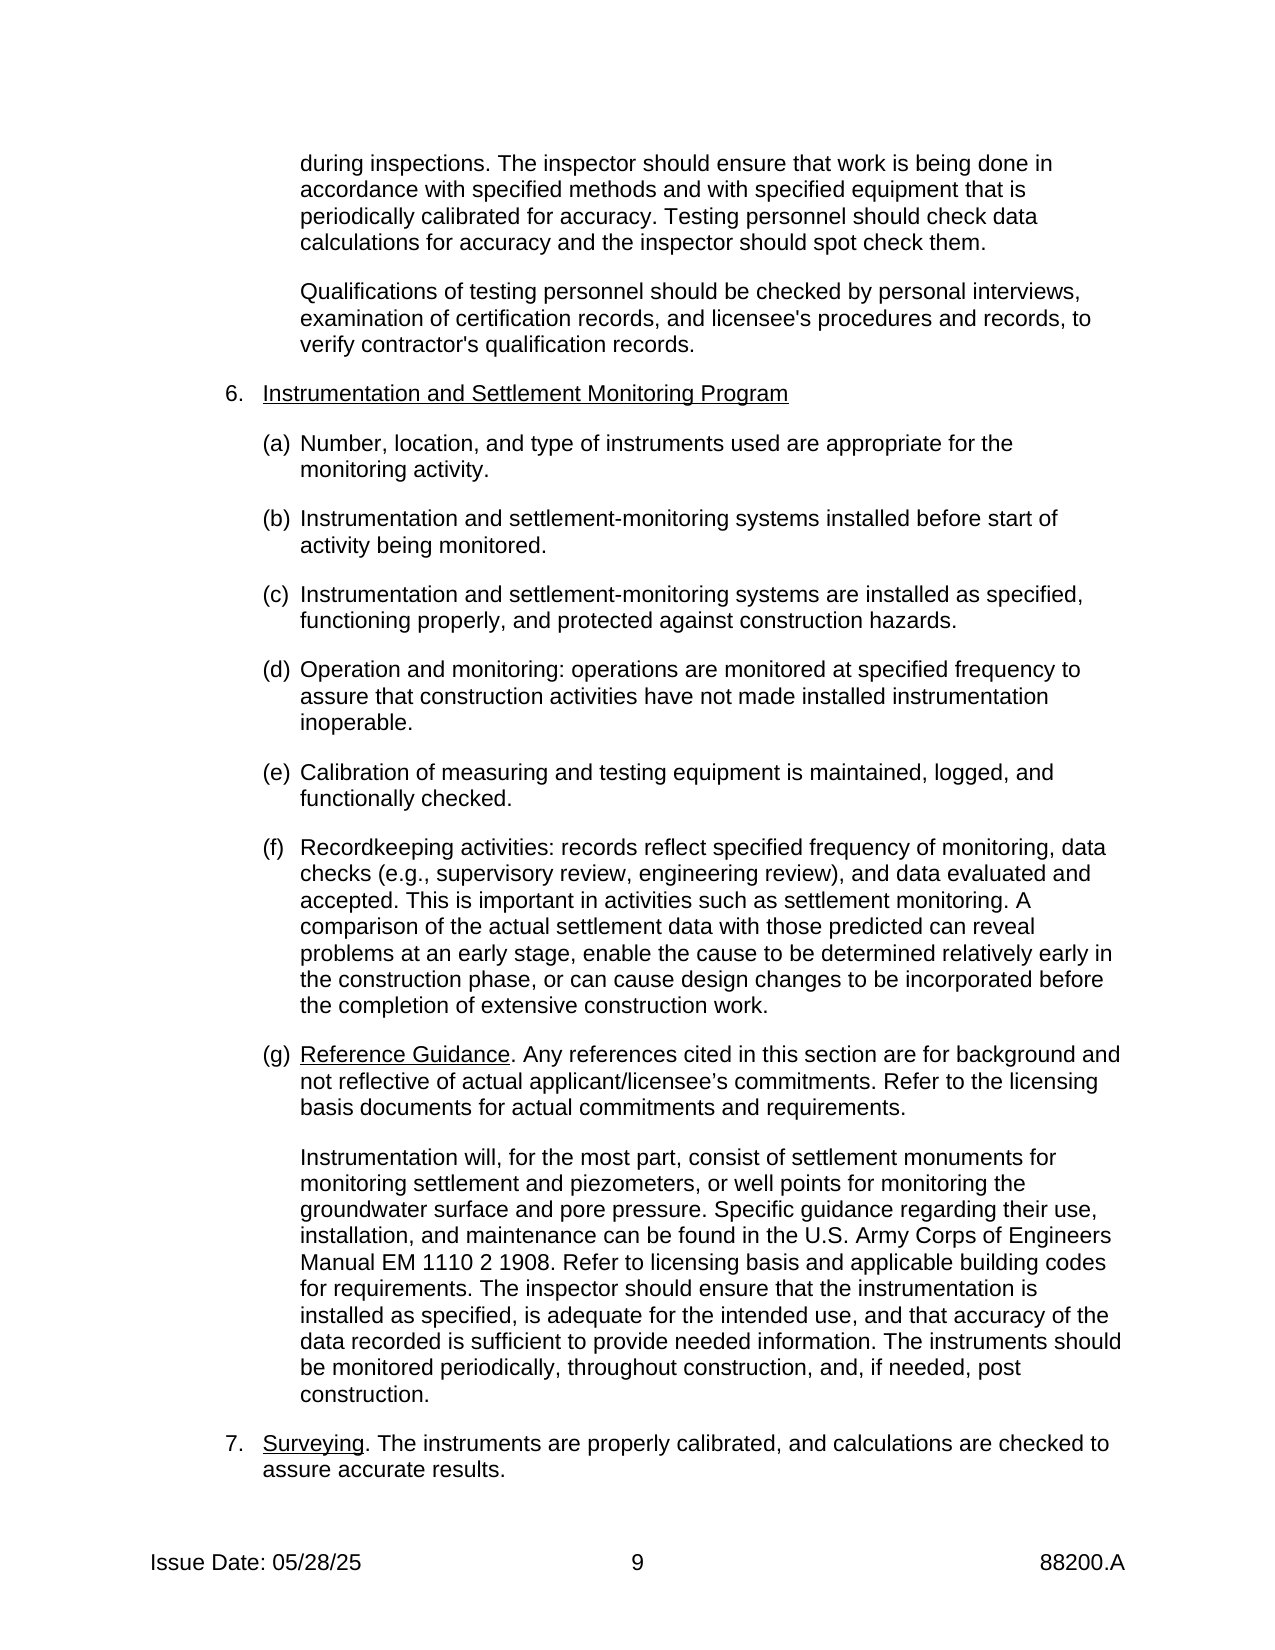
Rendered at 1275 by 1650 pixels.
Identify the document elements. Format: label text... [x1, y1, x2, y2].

list Instrumentation and settlement-monitoring systems installed before start of activity being monitored. [262, 505, 1125, 558]
list Recordkeeping activities: records reflect specified frequency of monitoring, data checks (e.g., supervisory review, engineering review), and data evaluated and accepted. This is important in activities such as settlement monitoring. A comparison of the actual settlement data with those predicted can reveal problems at an early stage, enable the cause to be determined relatively early in the construction phase, or can cause design changes to be incorporated before the completion of extensive construction work. [262, 834, 1125, 1018]
list Instrumentation and Settlement Monitoring Program [225, 380, 1125, 407]
text Qualifications of testing personnel should be checked by personal interviews, examination of certification records, and licensee's procedures and records, to verify contractor's qualification records. [300, 278, 1125, 357]
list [262, 150, 1125, 255]
list Operation and monitoring: operations are monitored at specified frequency to assure that construction activities have not made installed instrumentation inoperable. [262, 656, 1125, 736]
text Instrumentation will, for the most part, consist of settlement monuments for monitoring settlement and piezometers, or well points for monitoring the groundwater surface and pore pressure. Specific guidance regarding their use, installation, and maintenance can be found in the U.S. Army Corps of Engineers Manual EM 1110 2 1908. Refer to licensing basis and applicable building codes for requirements. The inspector should ensure that the instrumentation is installed as specified, is adequate for the intended use, and that accuracy of the data recorded is sufficient to provide needed information. The instruments should be monitored periodically, throughout construction, and, if needed, post construction. [300, 1143, 1125, 1407]
list Number, location, and type of instruments used are appropriate for the monitoring activity. [262, 429, 1125, 482]
list Surveying. The instruments are properly calibrated, and calculations are checked to assure accurate results. [225, 1430, 1125, 1483]
list Reference Guidance. Any references cited in this section are for background and not reflective of actual applicant/licensee’s commitments. Refer to the licensing basis documents for actual commitments and requirements. [262, 1041, 1125, 1121]
list Calibration of measuring and testing equipment is maintained, logged, and functionally checked. [262, 758, 1125, 811]
list Instrumentation and settlement-monitoring systems are installed as specified, functioning properly, and protected against construction hazards. [262, 581, 1125, 633]
